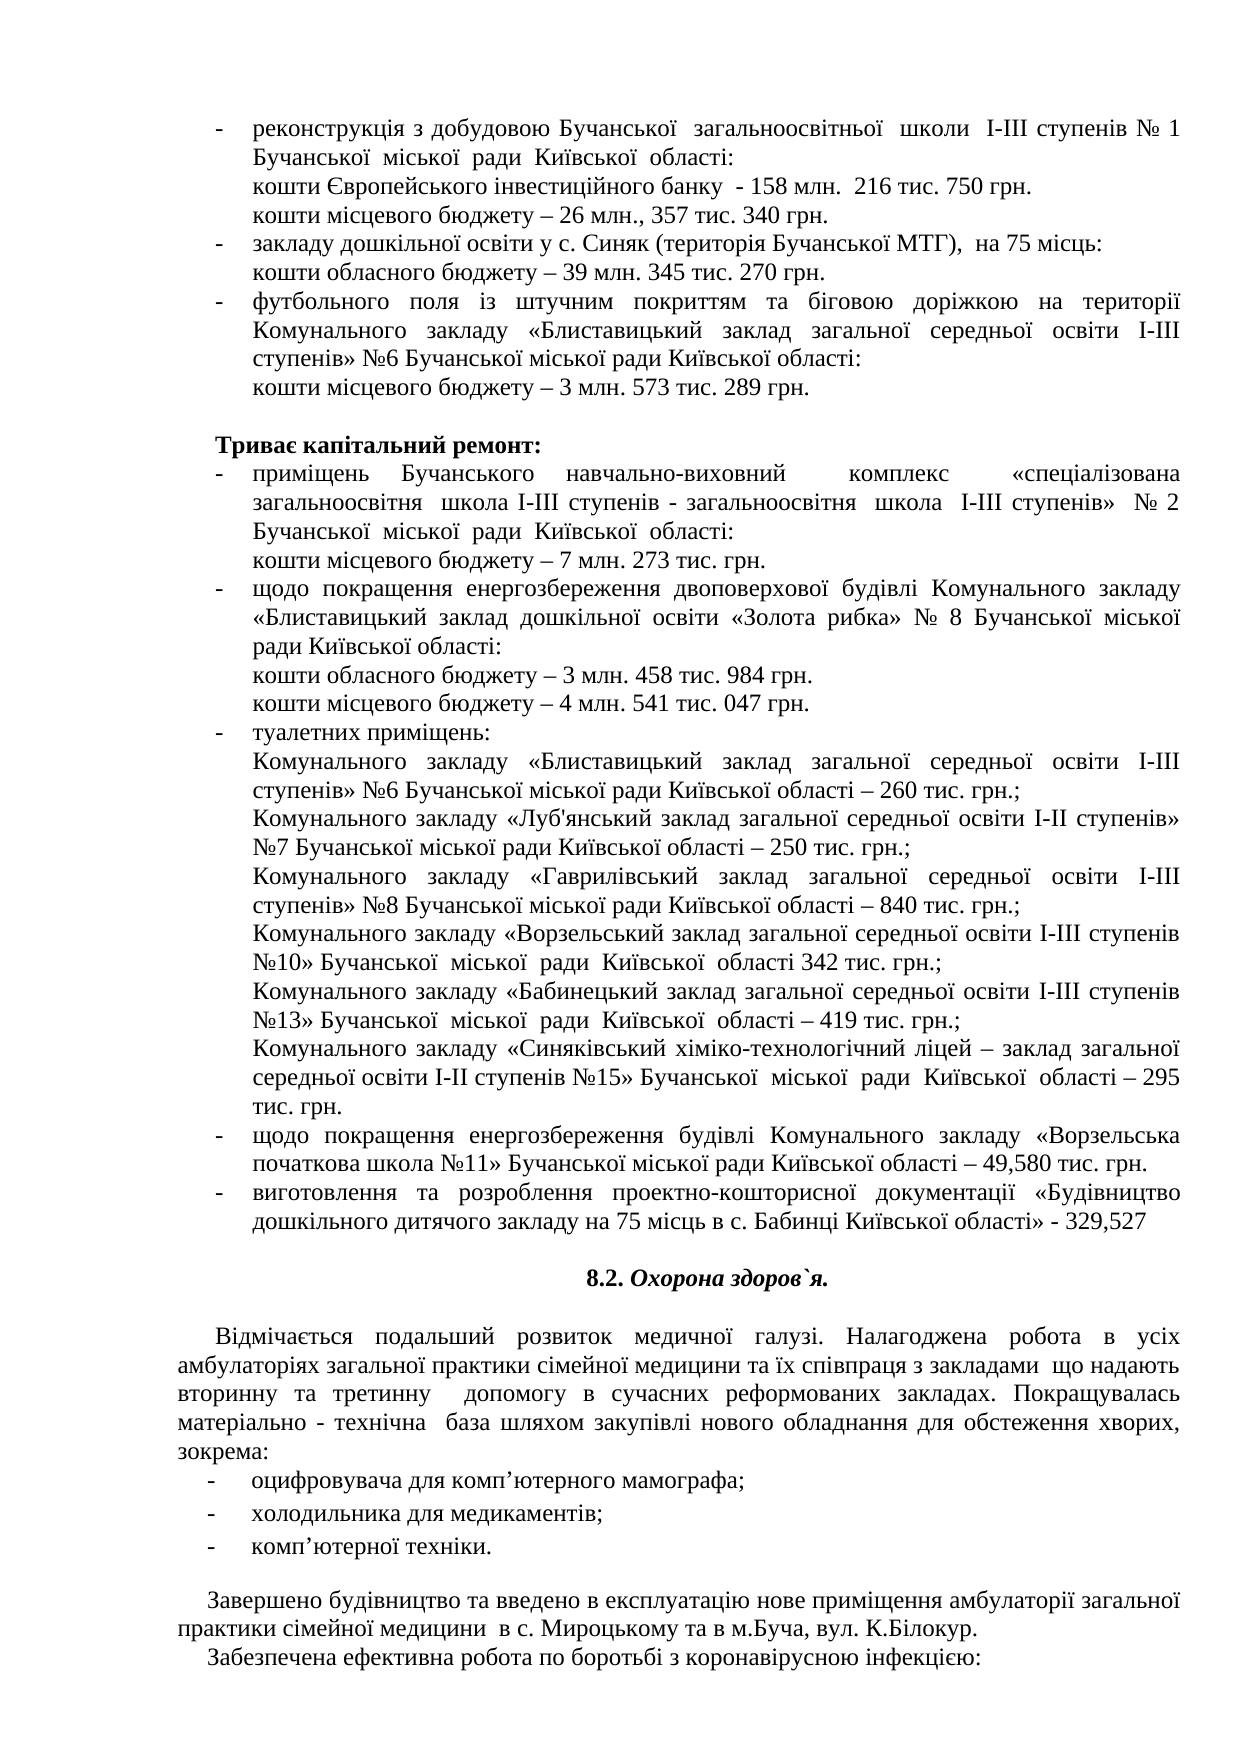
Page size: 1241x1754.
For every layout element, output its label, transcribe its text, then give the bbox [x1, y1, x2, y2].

text Комунального закладу «Синяківський хіміко-технологічний ліцей – заклад загальної середньої освіти І-ІІ ступенів №15» Бучанської міської ради Київської області – 295 тис. грн. [252, 1033, 1181, 1120]
text Завершено будівництво та введено в експлуатацію нове приміщення амбулаторії загальної практики сімейної медицини в с. Мироцькому та в м.Буча, вул. К.Білокур. [177, 1585, 1181, 1642]
text кошти обласного бюджету – 3 млн. 458 тис. 984 грн. [252, 660, 1181, 688]
text 8.2. Охорона здоров`я. [177, 1263, 1181, 1292]
list реконструкція з добудовою Бучанської загальноосвітньої школи І-ІІІ ступенів № 1 Бучанської міської ради Київської області: [215, 113, 1181, 171]
text кошти місцевого бюджету – 26 млн., 357 тис. 340 грн. [252, 200, 1181, 228]
text Триває капітальний ремонт: [177, 430, 1181, 458]
text кошти місцевого бюджету – 4 млн. 541 тис. 047 грн. [252, 688, 1181, 717]
list приміщень Бучанського навчально-виховний комплекс «спеціалізована загальноосвітня школа І-ІІІ ступенів - загальноосвітня школа І-ІІІ ступенів» № 2 Бучанської міської ради Київської області: [215, 458, 1181, 545]
text Комунального закладу «Ворзельський заклад загальної середньої освіти І-ІІІ ступенів №10» Бучанської міської ради Київської області 342 тис. грн.; [252, 918, 1181, 976]
text кошти місцевого бюджету – 3 млн. 573 тис. 289 грн. [252, 372, 1181, 401]
text Забезпечена ефективна робота по боротьбі з коронавірусною інфекцією: [177, 1642, 1181, 1671]
list холодильника для медикаментів; [207, 1498, 1181, 1527]
text Комунального закладу «Гаврилівський заклад загальної середньої освіти І-ІІІ ступенів» №8 Бучанської міської ради Київської області – 840 тис. грн.; [252, 861, 1181, 918]
list щодо покращення енергозбереження будівлі Комунального закладу «Ворзельська початкова школа №11» Бучанської міської ради Київської області – 49,580 тис. грн. [215, 1120, 1181, 1177]
text Комунального закладу «Бабинецький заклад загальної середньої освіти І-ІІІ ступенів №13» Бучанської міської ради Київської області – 419 тис. грн.; [252, 976, 1181, 1033]
text Комунального закладу «Блиставицький заклад загальної середньої освіти І-ІІІ ступенів» №6 Бучанської міської ради Київської області – 260 тис. грн.; [252, 746, 1181, 803]
text Відмічається подальший розвиток медичної галузі. Налагоджена робота в усіх амбулаторіях загальної практики сімейної медицини та їх співпраця з закладами що надають вторинну та третинну допомогу в сучасних реформованих закладах. Покращувалась матеріально - технічна база шляхом закупівлі нового обладнання для обстеження хворих, зокрема: [177, 1321, 1181, 1465]
list комп’ютерної техніки. [207, 1531, 1181, 1559]
list виготовлення та розроблення проектно-кошторисної документації «Будівництво дошкільного дитячого закладу на 75 місць в с. Бабинці Київської області» - 329,527 [215, 1177, 1181, 1235]
list футбольного поля із штучним покриттям та біговою доріжкою на території Комунального закладу «Блиставицький заклад загальної середньої освіти І-ІІІ ступенів» №6 Бучанської міської ради Київської області: [215, 286, 1181, 372]
list туалетних приміщень: [215, 717, 1181, 746]
list закладу дошкільної освіти у с. Синяк (територія Бучанської МТГ), на 75 місць: [215, 228, 1181, 257]
text кошти Європейського інвестиційного банку - 158 млн. 216 тис. 750 грн. [252, 171, 1181, 200]
text кошти обласного бюджету – 39 млн. 345 тис. 270 грн. [252, 257, 1181, 286]
text Комунального закладу «Луб'янський заклад загальної середньої освіти І-ІІ ступенів» №7 Бучанської міської ради Київської області – 250 тис. грн.; [252, 803, 1181, 861]
list щодо покращення енергозбереження двоповерхової будівлі Комунального закладу «Блиставицький заклад дошкільної освіти «Золота рибка» № 8 Бучанської міської ради Київської області: [215, 573, 1181, 660]
text кошти місцевого бюджету – 7 млн. 273 тис. грн. [252, 545, 1181, 573]
list оцифровувача для комп’ютерного мамографа; [207, 1465, 1181, 1493]
